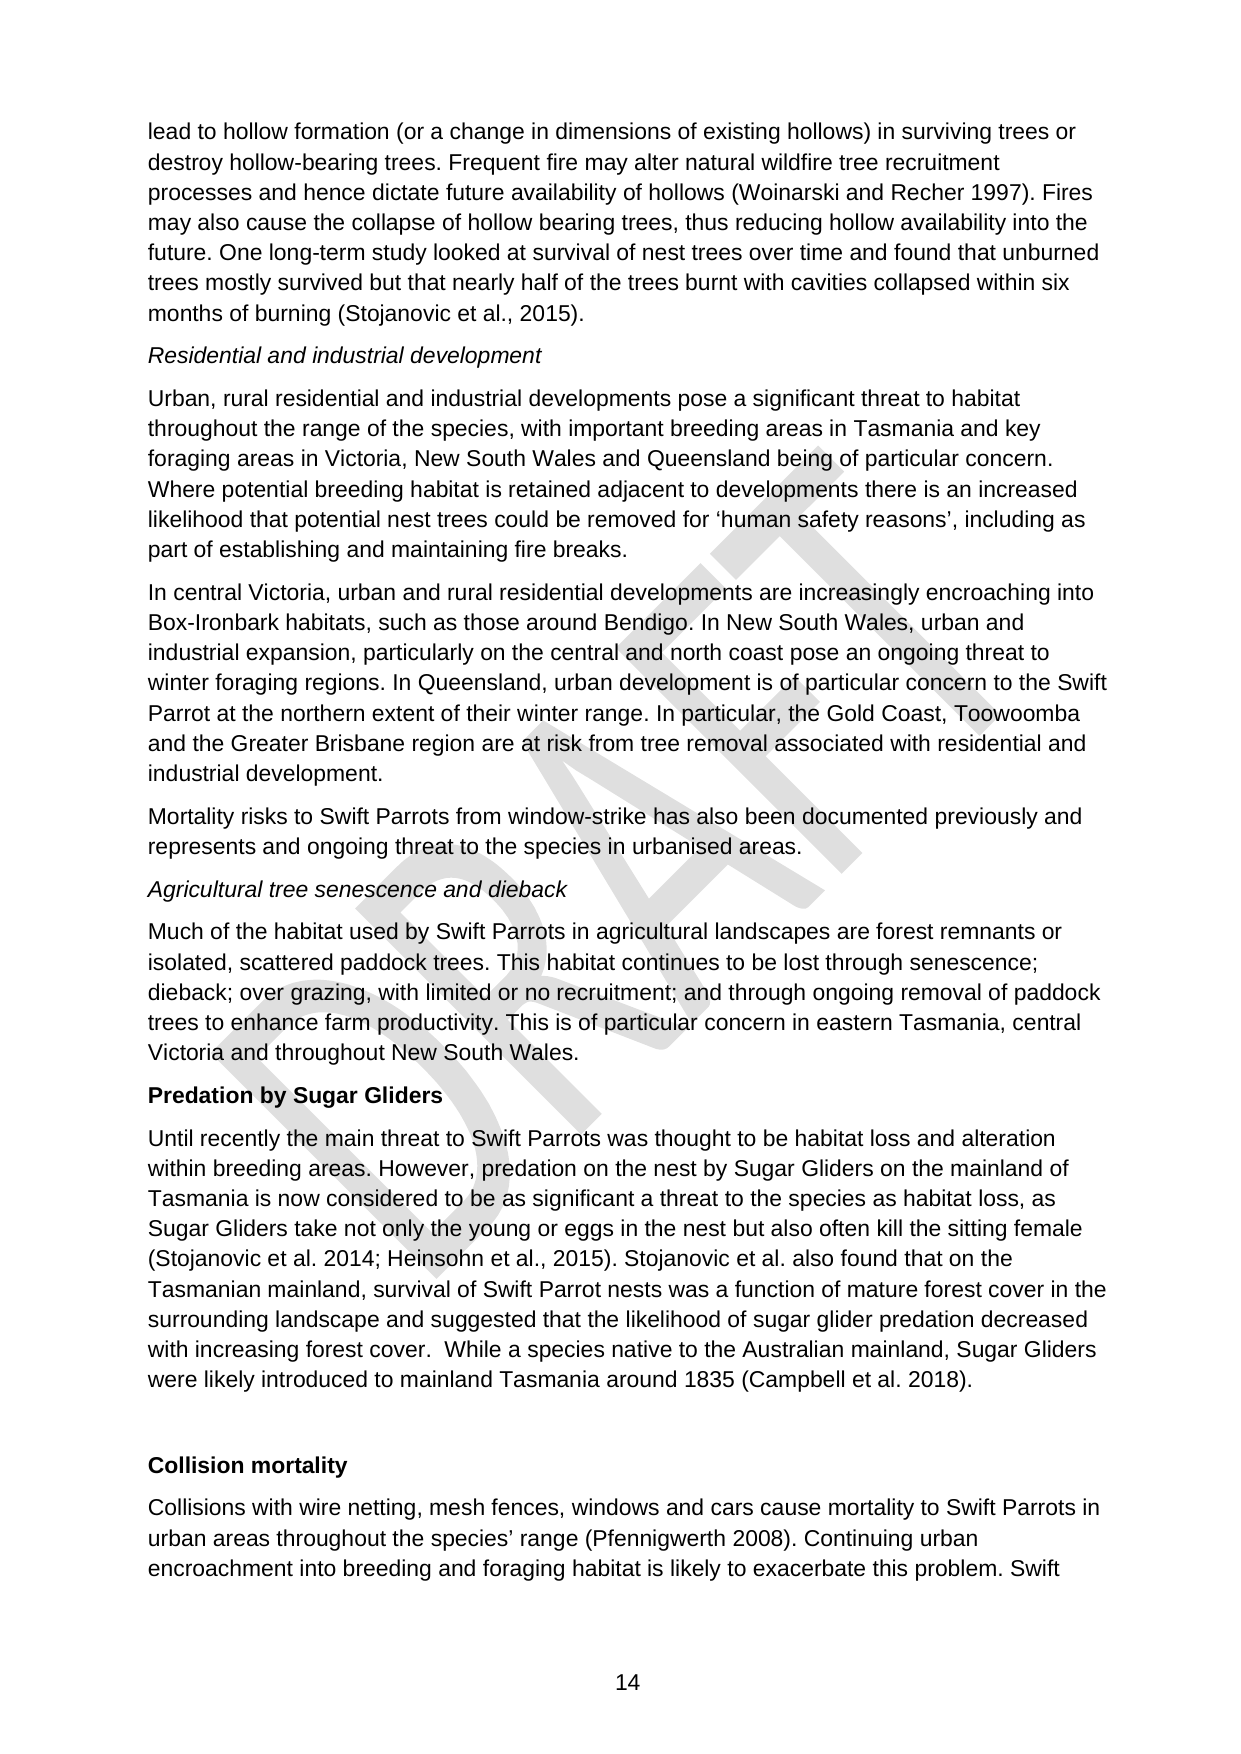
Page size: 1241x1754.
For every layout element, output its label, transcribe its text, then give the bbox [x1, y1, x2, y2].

text Residential and industrial development [148, 342, 1107, 369]
text Collision mortality [148, 1452, 1107, 1478]
text In central Victoria, urban and rural residential developments are increasingly encroaching into Box-Ironbark habitats, such as those around Bendigo. In New South Wales, urban and industrial expansion, particularly on the central and north coast pose an ongoing threat to winter foraging regions. In Queensland, urban development is of particular concern to the Swift Parrot at the northern extent of their winter range. In particular, the Gold Coast, Toowoomba and the Greater Brisbane region are at risk from tree removal associated with residential and industrial development. [148, 579, 1107, 786]
subtitle Agricultural tree senescence and dieback [148, 876, 1107, 902]
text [148, 1494, 1107, 1581]
text Predation by Sugar Gliders [148, 1082, 1107, 1108]
text Until recently the main threat to Swift Parrots was thought to be habitat loss and alteration within breeding areas. However, predation on the nest by Sugar Gliders on the mainland of Tasmania is now considered to be as significant a threat to the species as habitat loss, as Sugar Gliders take not only the young or eggs in the nest but also often kill the sitting female (Stojanovic et al. 2014; Heinsohn et al., 2015). Stojanovic et al. also found that on the Tasmanian mainland, survival of Swift Parrot nests was a function of mature forest cover in the surrounding landscape and suggested that the likelihood of sugar glider predation decreased with increasing forest cover. While a species native to the Australian mainland, Sugar Gliders were likely introduced to mainland Tasmania around 1835 (Campbell et al. 2018). [148, 1124, 1107, 1393]
text Urban, rural residential and industrial developments pose a significant threat to habitat throughout the range of the species, with important breeding areas in Tasmania and key foraging areas in Victoria, New South Wales and Queensland being of particular concern. Where potential breeding habitat is retained adjacent to developments there is an increased likelihood that potential nest trees could be removed for ‘human safety reasons’, including as part of establishing and maintaining fire breaks. [148, 385, 1107, 562]
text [148, 118, 1107, 326]
text Mortality risks to Swift Parrots from window-strike has also been documented previously and represents and ongoing threat to the species in urbanised areas. [148, 803, 1107, 859]
subtitle Much of the habitat used by Swift Parrots in agricultural landscapes are forest remnants or isolated, scattered paddock trees. This habitat continues to be lost through senescence; dieback; over grazing, with limited or no recruitment; and through ongoing removal of paddock trees to enhance farm productivity. This is of particular concern in eastern Tasmania, central Victoria and throughout New South Wales. [148, 918, 1107, 1066]
